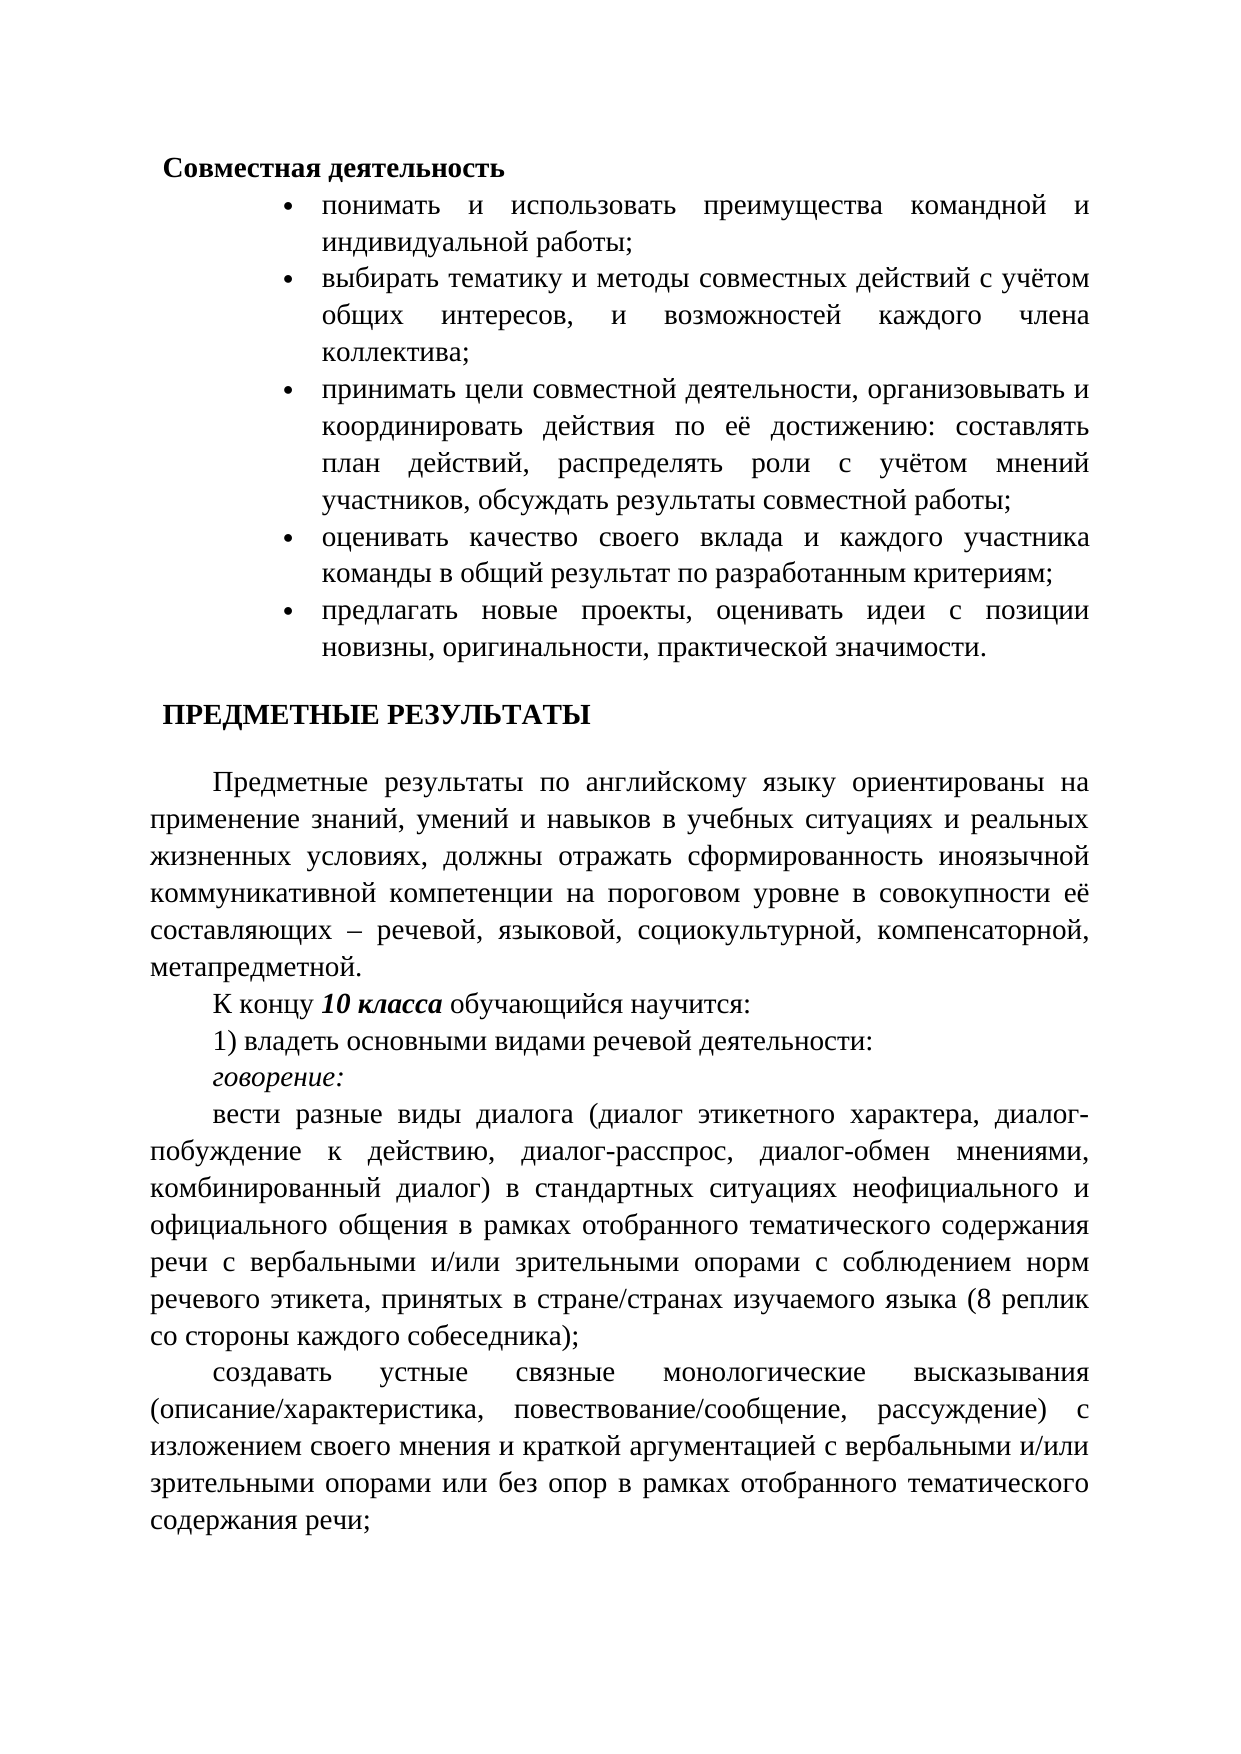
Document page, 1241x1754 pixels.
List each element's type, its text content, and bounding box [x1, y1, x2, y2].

text Предметные результаты по английскому языку ориентированы на применение знаний, умений и навыков в учебных ситуациях и реальных жизненных условиях, должны отражать сформированность иноязычной коммуникативной компетенции на пороговом уровне в совокупности её составляющих – речевой, языковой, социокультурной, компенсаторной, метапредметной. [150, 764, 1090, 982]
text вести разные виды диалога (диалог этикетного характера, диалог-побуждение к действию, диалог-расспрос, диалог-обмен мнениями, комбинированный диалог) в стандартных ситуациях неофициального и официального общения в рамках отобранного тематического содержания речи с вербальными и/или зрительными опорами с соблюдением норм речевого этикета, принятых в стране/странах изучаемого языка (8 реплик со стороны каждого собеседника); [150, 1096, 1090, 1351]
list предлагать новые проекты, оценивать идеи с позиции новизны, оригинальности, практической значимости. [284, 592, 1090, 663]
list оценивать качество своего вклада и каждого участника команды в общий результат по разработанным критериям; [284, 519, 1090, 589]
text Совместная деятельность [162, 150, 1090, 183]
list выбирать тематику и методы совместных действий с учётом общих интересов, и возможностей каждого члена коллектива; [284, 261, 1090, 368]
text К концу 10 класса обучающийся научится: [150, 986, 1090, 1019]
text говорение: [150, 1059, 1090, 1093]
text ПРЕДМЕТНЫЕ РЕЗУЛЬТАТЫ [162, 697, 1090, 731]
text 1) владеть основными видами речевой деятельности: [150, 1023, 1090, 1056]
list принимать цели совместной деятельности, организовывать и координировать действия по её достижению: составлять план действий, распределять роли с учётом мнений участников, обсуждать результаты совместной работы; [284, 371, 1090, 515]
list понимать и использовать преимущества командной и индивидуальной работы; [284, 187, 1090, 257]
text создавать устные связные монологические высказывания (описание/характеристика, повествование/сообщение, рассуждение) с изложением своего мнения и краткой аргументацией с вербальными и/или зрительными опорами или без опор в рамках отобранного тематического содержания речи; [150, 1354, 1090, 1536]
